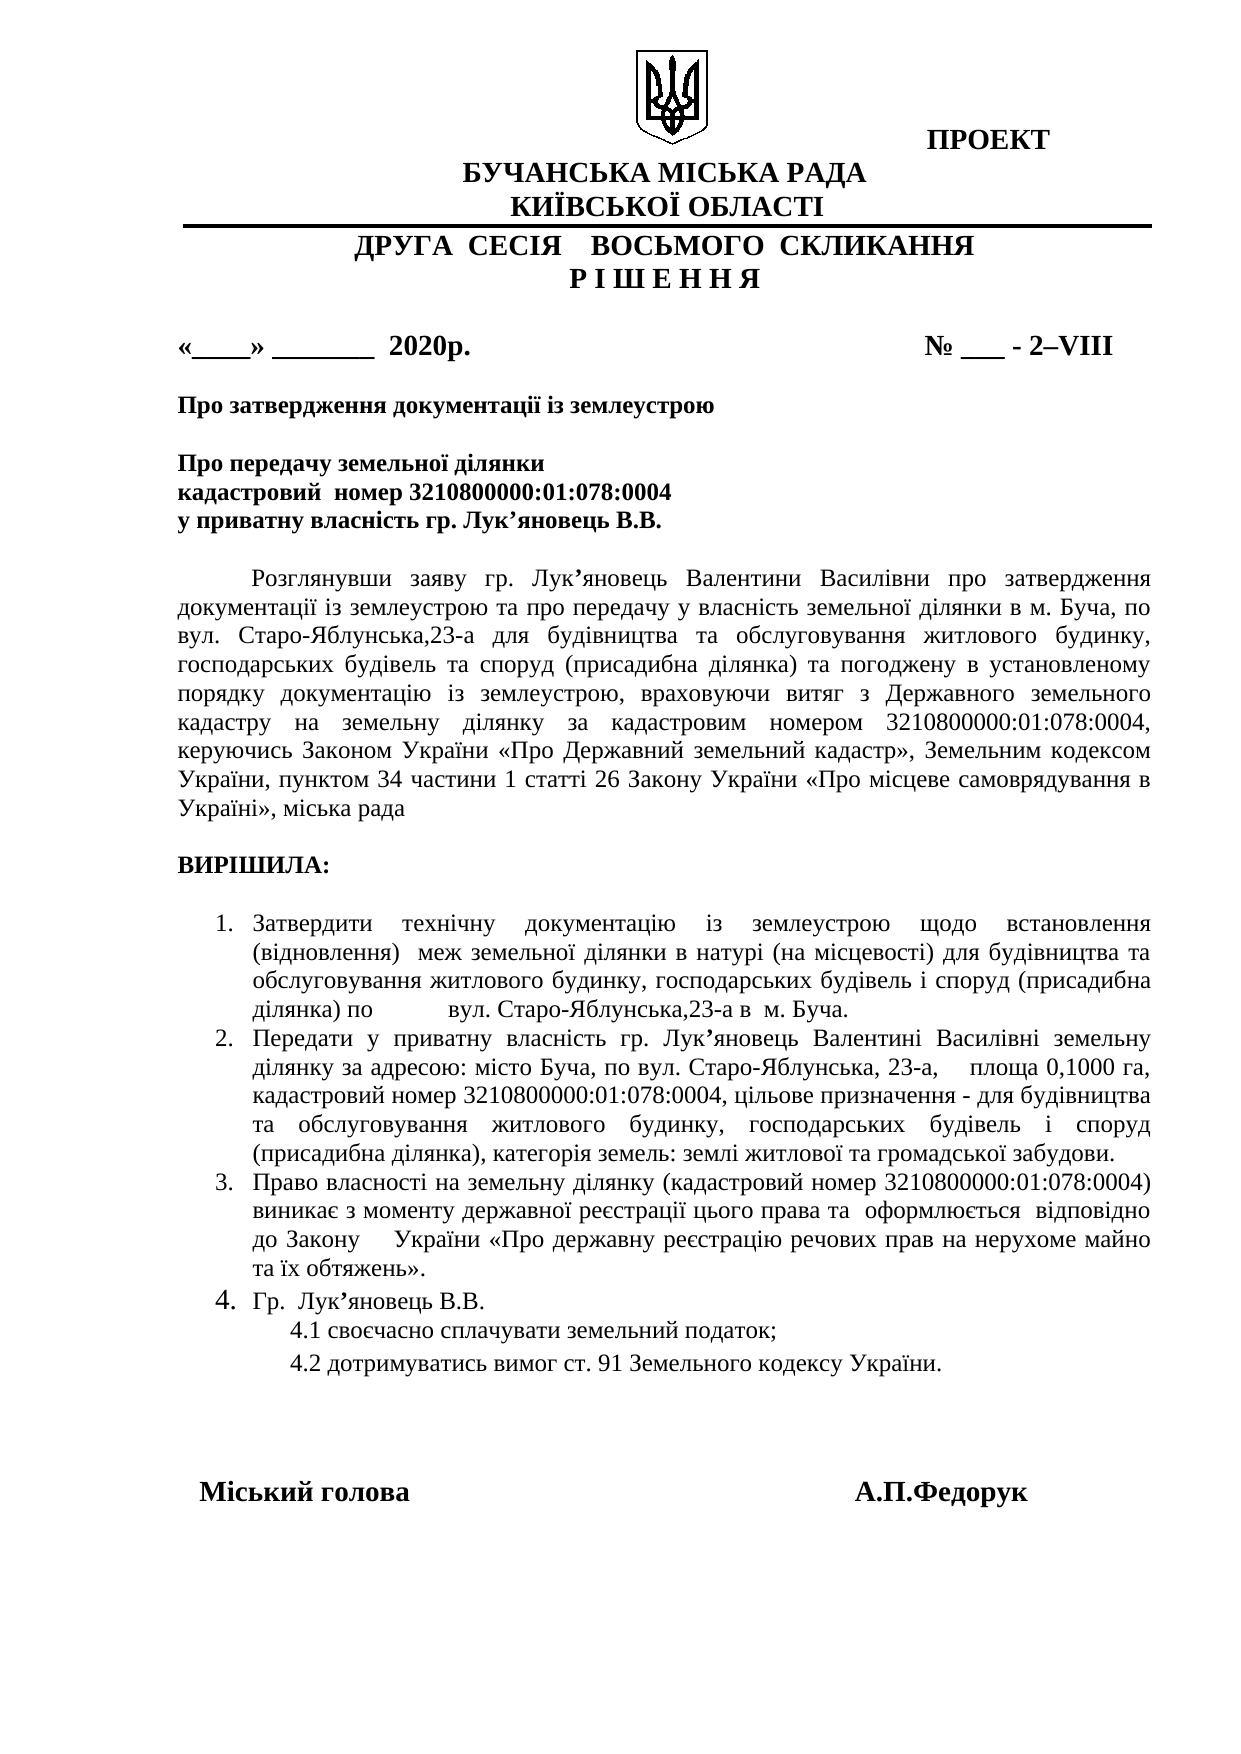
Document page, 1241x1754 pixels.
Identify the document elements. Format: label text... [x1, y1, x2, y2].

list своєчасно сплачувати земельний податок; [290, 1315, 1152, 1344]
text ВИРІШИЛА: [177, 851, 1152, 879]
list дотримуватись вимог ст. 91 Земельного кодексу України. [290, 1348, 1152, 1377]
text Про передачу земельної ділянки [177, 448, 1152, 477]
text Р І Ш Е Н Н Я [177, 261, 1152, 295]
text Розглянувши заяву гр. Лук’яновець Валентини Василівни про затвердження документації із землеустрою та про передачу у власність земельної ділянки в м. Буча, по вул. Старо-Яблунська,23-а для будівництва та обслуговування житлового будинку, господарських будівель та споруд (присадибна ділянка) та погоджену в установленому порядку документацію із землеустрою, враховуючи витяг з Державного земельного кадастру на земельну ділянку за кадастровим номером 3210800000:01:078:0004, керуючись Законом України «Про Державний земельний кадастр», Земельним кодексом України, пунктом 34 частини 1 статті 26 Закону України «Про місцеве самоврядування в Україні», міська рада [177, 563, 1152, 822]
text ПРОЕКТ [177, 44, 1152, 155]
text у приватну власність гр. Лук’яновець В.В. [177, 506, 1152, 534]
text Міський голова А.П.Федорук [177, 1474, 1152, 1507]
text ДРУГА СЕСІЯ ВОСЬМОГО СКЛИКАННЯ [177, 228, 1152, 261]
list Затвердити технічну документацію із землеустрою щодо встановлення (відновлення) меж земельної ділянки в натурі (на місцевості) для будівництва та обслуговування житлового будинку, господарських будівель і споруд (присадибна ділянка) по вул. Старо-Яблунська,23-а в м. Буча. [215, 908, 1152, 1023]
text кадастровий номер 3210800000:01:078:0004 [177, 477, 1152, 506]
list Гр. Лук’яновець В.В. [215, 1282, 1152, 1315]
list Передати у приватну власність гр. Лук’яновець Валентині Василівні земельну ділянку за адресою: місто Буча, по вул. Старо-Яблунська, 23-а, площа 0,1000 га, кадастровий номер 3210800000:01:078:0004, цільове призначення - для будівництва та обслуговування житлового будинку, господарських будівель і споруд (присадибна ділянка), категорія земель: землі житлової та громадської забудови. [215, 1023, 1152, 1167]
text Про затвердження документації із землеустрою [177, 391, 1152, 419]
list Право власності на земельну ділянку (кадастровий номер 3210800000:01:078:0004) виникає з моменту державної реєстрації цього права та оформлюється відповідно до Закону України «Про державну реєстрацію речових прав на нерухоме майно та їх обтяжень». [215, 1167, 1152, 1282]
text КИЇВСЬКОЇ ОБЛАСТІ [183, 189, 1152, 224]
text «____» _______ 2020р. № ___ - 2–VІІІ [177, 328, 1152, 362]
text БУЧАНСЬКА МІСЬКА РАДА [177, 155, 1152, 189]
